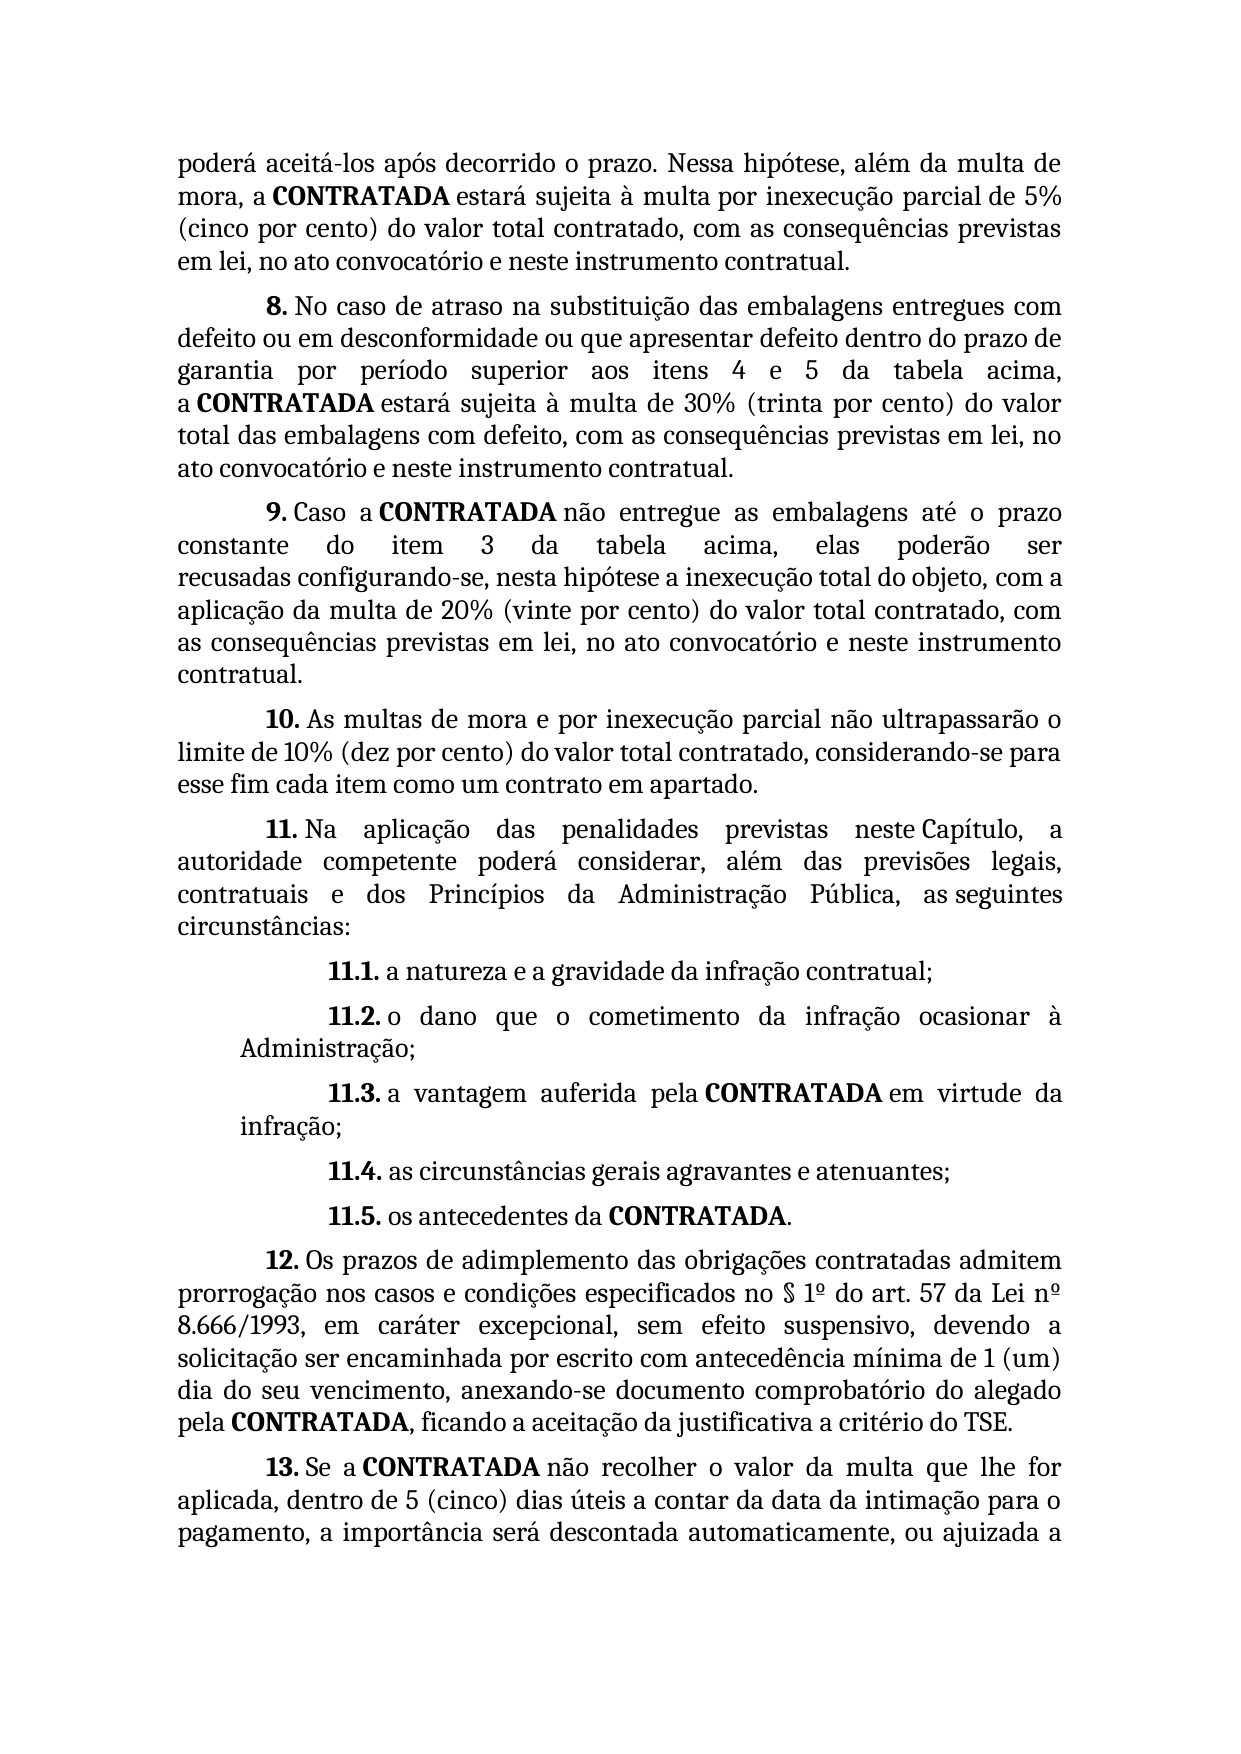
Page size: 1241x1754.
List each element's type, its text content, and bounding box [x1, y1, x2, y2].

text 11.5. os antecedentes da CONTRATADA. [240, 1199, 1063, 1232]
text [177, 1451, 1063, 1548]
text 12. Os prazos de adimplemento das obrigações contratadas admitem prorrogação nos casos e condições especificados no § 1º do art. 57 da Lei nº 8.666/1993, em caráter excepcional, sem efeito suspensivo, devendo a solicitação ser encaminhada por escrito com antecedência mínima de 1 (um) dia do seu vencimento, anexando-se documento comprobatório do alegado pela CONTRATADA, ficando a aceitação da justificativa a critério do TSE. [177, 1244, 1063, 1439]
text 11.2. o dano que o cometimento da infração ocasionar à Administração; [240, 1000, 1063, 1065]
text 10. As multas de mora e por inexecução parcial não ultrapassarão o limite de 10% (dez por cento) do valor total contratado, considerando-se para esse fim cada item como um contrato em apartado. [177, 703, 1063, 801]
text 11.3. a vantagem auferida pela CONTRATADA em virtude da infração; [240, 1077, 1063, 1142]
text 8. No caso de atraso na substituição das embalagens entregues com defeito ou em desconformidade ou que apresentar defeito dentro do prazo de garantia por período superior aos itens 4 e 5 da tabela acima, a CONTRATADA estará sujeita à multa de 30% (trinta por cento) do valor total das embalagens com defeito, com as consequências previstas em lei, no ato convocatório e neste instrumento contratual. [177, 290, 1063, 484]
text 11. Na aplicação das penalidades previstas neste Capítulo, a autoridade competente poderá considerar, além das previsões legais, contratuais e dos Princípios da Administração Pública, as seguintes circunstâncias: [177, 813, 1063, 943]
text 11.4. as circunstâncias gerais agravantes e atenuantes; [240, 1155, 1063, 1187]
text 11.1. a natureza e a gravidade da infração contratual; [240, 955, 1063, 988]
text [177, 148, 1063, 277]
text 9. Caso a CONTRATADA não entregue as embalagens até o prazo constante do item 3 da tabela acima, elas poderão ser recusadas configurando-se, nesta hipótese a inexecução total do objeto, com a aplicação da multa de 20% (vinte por cento) do valor total contratado, com as consequências previstas em lei, no ato convocatório e neste instrumento contratual. [177, 497, 1063, 691]
